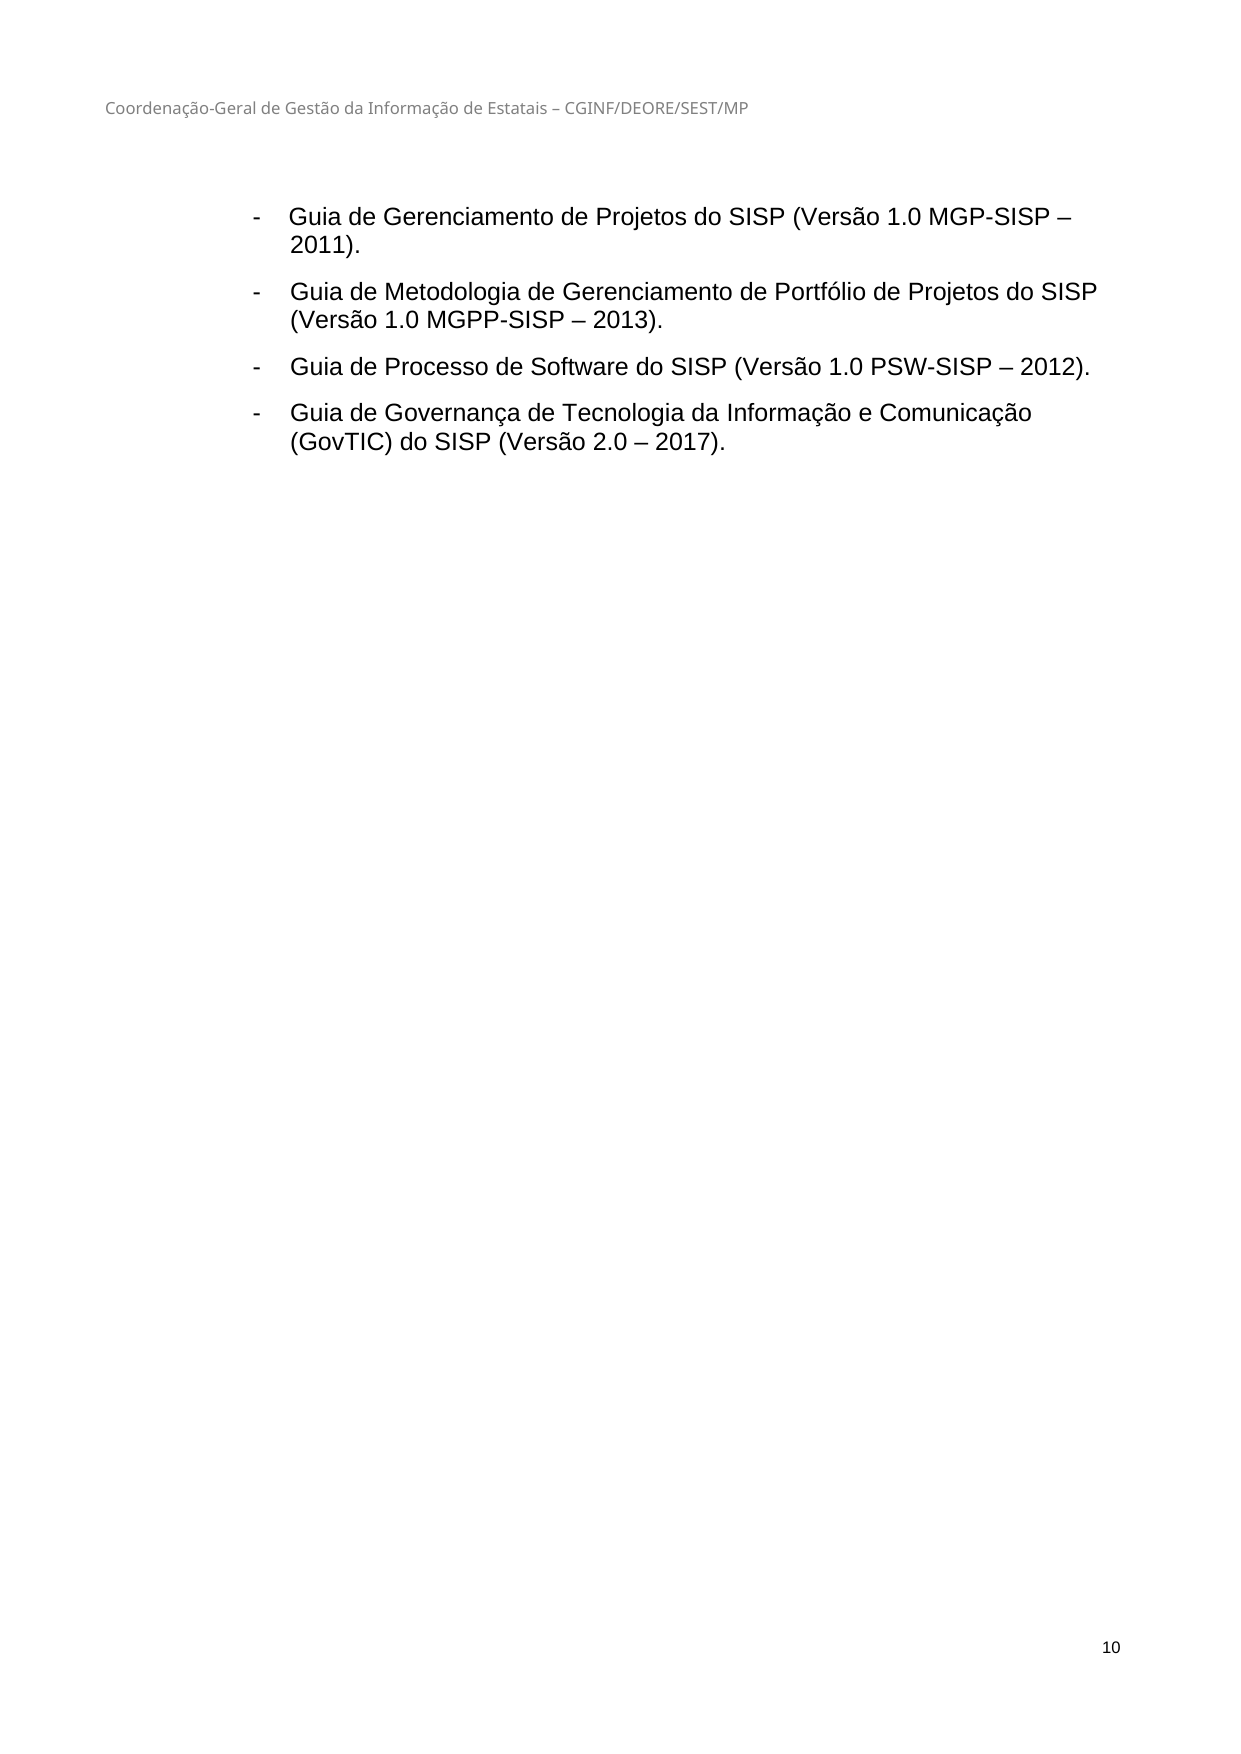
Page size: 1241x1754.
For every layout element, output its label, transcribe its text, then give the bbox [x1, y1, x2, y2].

text - Guia de Metodologia de Gerenciamento de Portfólio de Projetos do SISP (Versão 1.0 MGPP-SISP – 2013). [252, 277, 1120, 334]
text - Guia de Governança de Tecnologia da Informação e Comunicação (GovTIC) do SISP (Versão 2.0 – 2017). [252, 398, 1120, 456]
text - Guia de Processo de Software do SISP (Versão 1.0 PSW-SISP – 2012). [252, 352, 1120, 381]
text - Guia de Gerenciamento de Projetos do SISP (Versão 1.0 MGP-SISP – 2011). [252, 202, 1120, 259]
